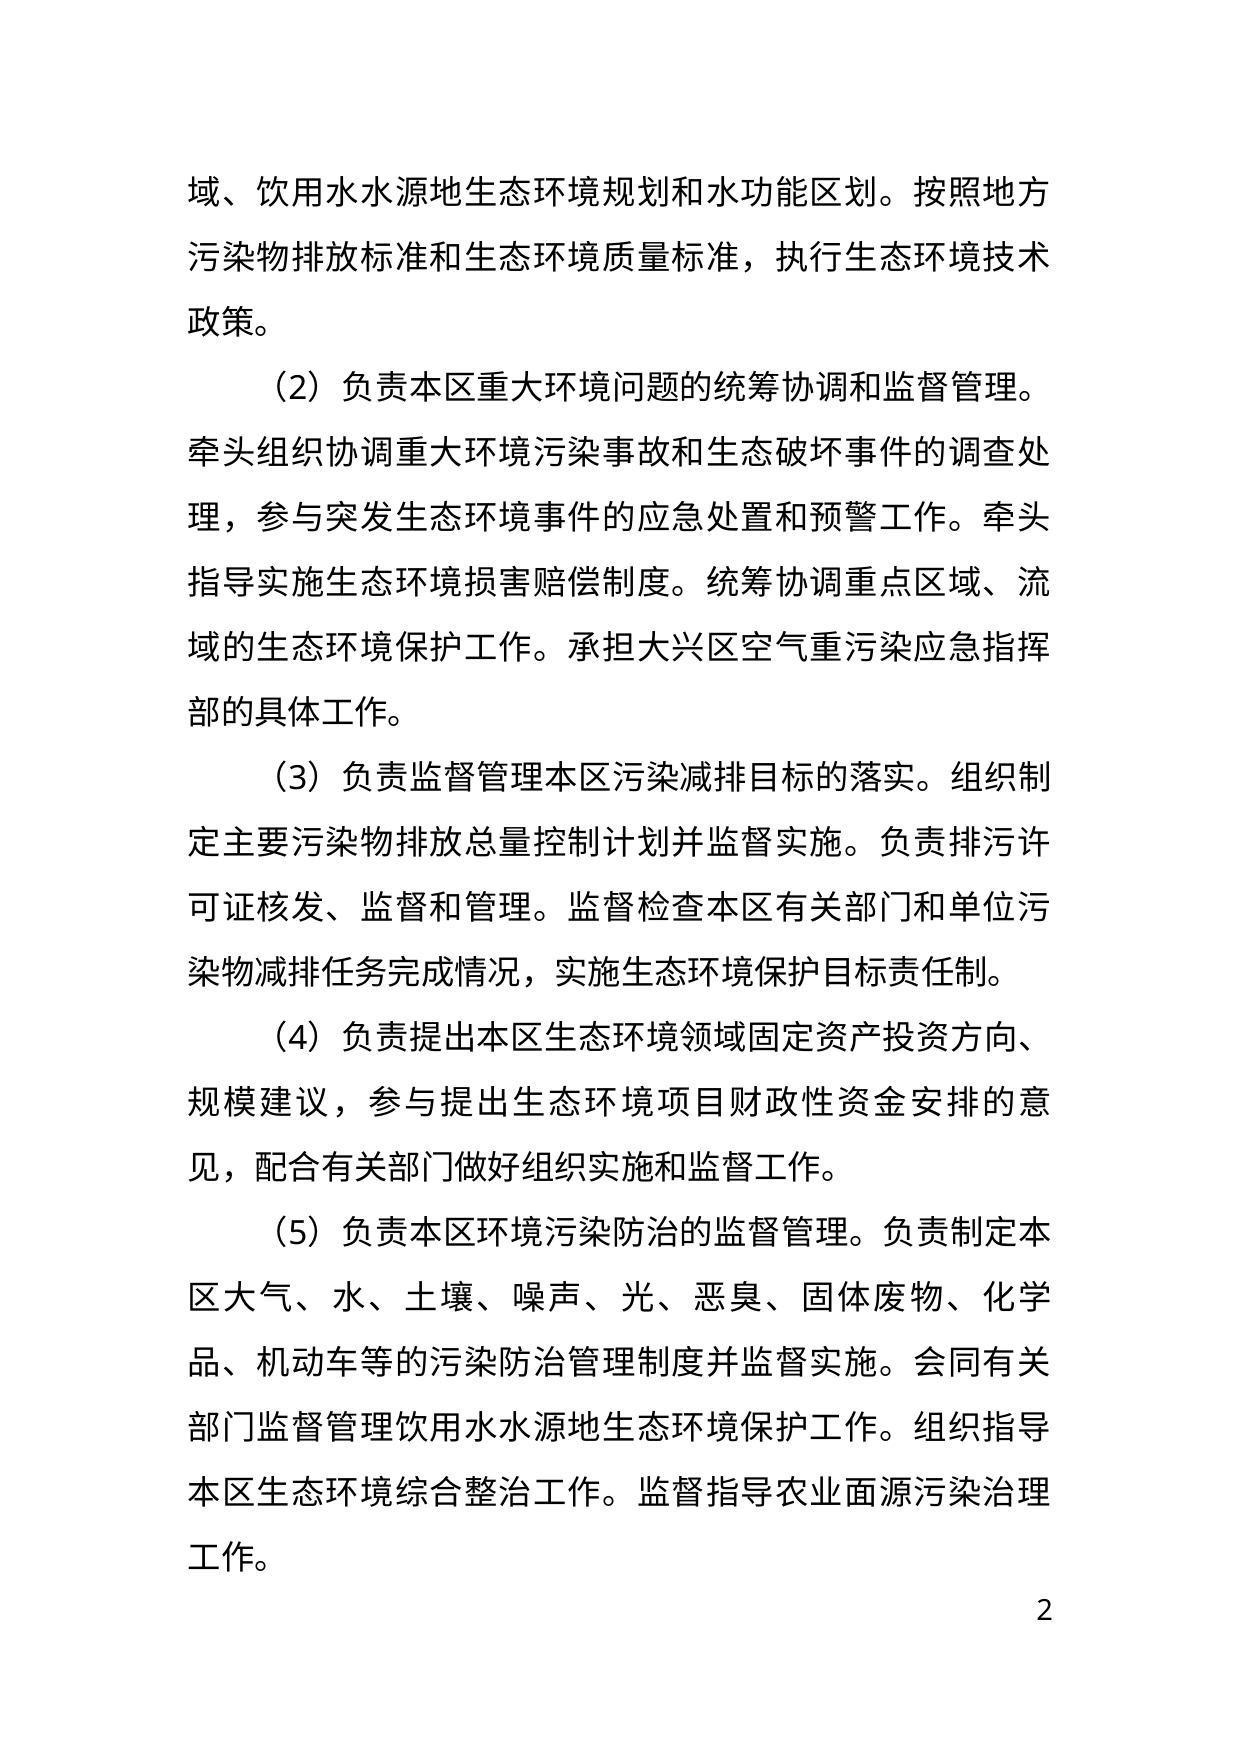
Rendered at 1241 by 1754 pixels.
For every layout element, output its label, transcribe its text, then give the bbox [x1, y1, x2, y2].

text （4）负责提出本区生态环境领域固定资产投资方向、规模建议，参与提出生态环境项目财政性资金安排的意见，配合有关部门做好组织实施和监督工作。 [187, 1003, 1053, 1198]
text （2）负责本区重大环境问题的统筹协调和监督管理。牵头组织协调重大环境污染事故和生态破坏事件的调查处理，参与突发生态环境事件的应急处置和预警工作。牵头指导实施生态环境损害赔偿制度。统筹协调重点区域、流域的生态环境保护工作。承担大兴区空气重污染应急指挥部的具体工作。 [187, 353, 1053, 743]
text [187, 158, 1053, 353]
text （5）负责本区环境污染防治的监督管理。负责制定本区大气、水、土壤、噪声、光、恶臭、固体废物、化学品、机动车等的污染防治管理制度并监督实施。会同有关部门监督管理饮用水水源地生态环境保护工作。组织指导本区生态环境综合整治工作。监督指导农业面源污染治理工作。 [187, 1198, 1053, 1588]
text （3）负责监督管理本区污染减排目标的落实。组织制定主要污染物排放总量控制计划并监督实施。负责排污许可证核发、监督和管理。监督检查本区有关部门和单位污染物减排任务完成情况，实施生态环境保护目标责任制。 [187, 743, 1053, 1003]
